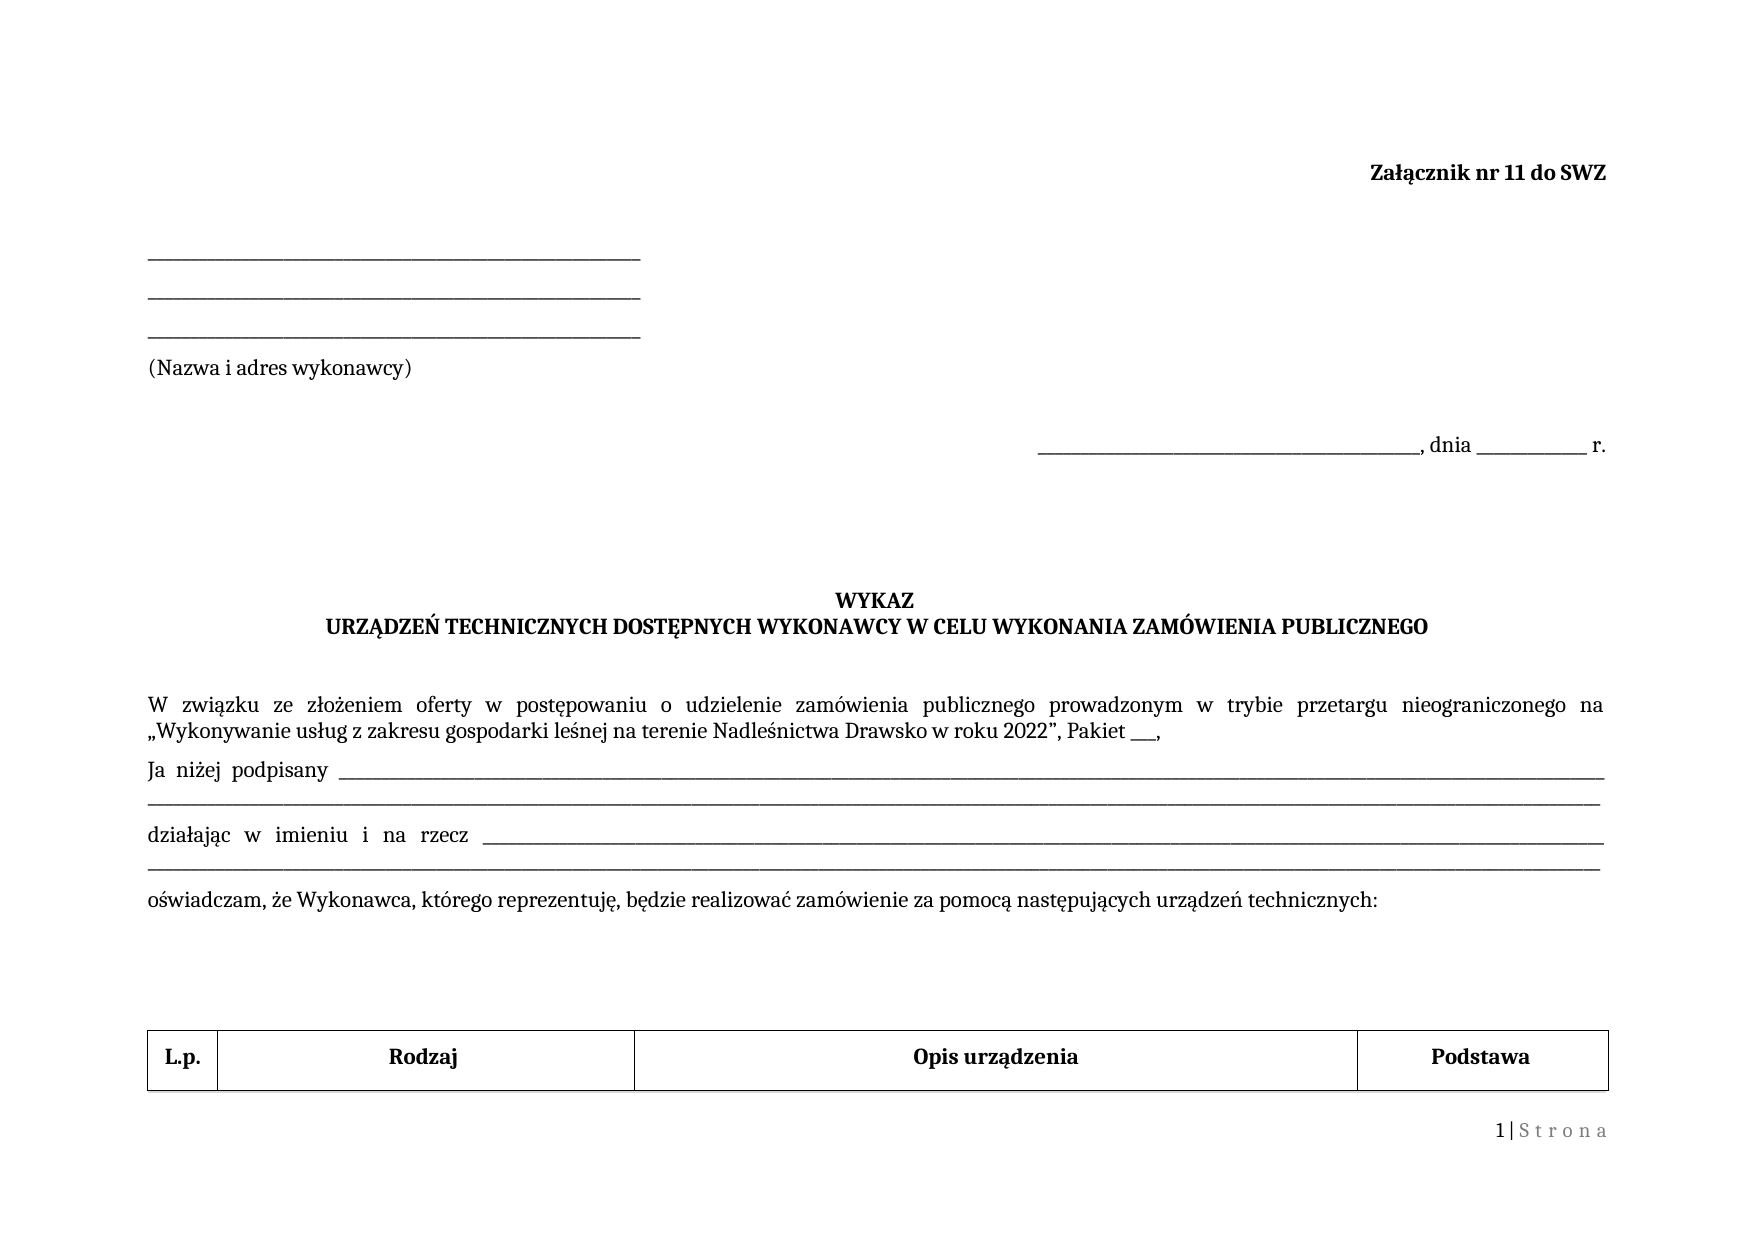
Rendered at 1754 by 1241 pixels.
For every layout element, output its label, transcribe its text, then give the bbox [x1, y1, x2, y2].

text __________________________________________________________ [148, 238, 1606, 264]
text (Nazwa i adres wykonawcy) [148, 354, 1606, 381]
text Ja niżej podpisany _____________________________________________________________________________________________________________________________________________________ ___________________________________________________________________________________________________________________________________________________________________________ [148, 757, 1606, 809]
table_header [1358, 1031, 1608, 1090]
text __________________________________________________________ [148, 277, 1606, 303]
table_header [635, 1031, 1357, 1090]
text oświadczam, że Wykonawca, którego reprezentuję, będzie realizować zamówienie za pomocą następujących urządzeń technicznych: [148, 887, 1606, 913]
text __________________________________________________________ [148, 316, 1606, 342]
text W związku ze złożeniem oferty w postępowaniu o udzielenie zamówienia publicznego prowadzonym w trybie przetargu nieograniczonego na „Wykonywanie usług z zakresu gospodarki leśnej na terenie Nadleśnictwa Drawsko w roku 2022”, Pakiet ___, [148, 692, 1606, 744]
text _____________________________________________, dnia _____________ r. [148, 432, 1606, 458]
text działając w imieniu i na rzecz ____________________________________________________________________________________________________________________________________ ___________________________________________________________________________________________________________________________________________________________________________ [148, 822, 1606, 875]
table_header L.p. [148, 1031, 217, 1090]
text WYKAZ URZĄDZEŃ TECHNICZNYCH DOSTĘPNYCH WYKONAWCY W CELU WYKONANIA ZAMÓWIENIA PUBLICZNEGO [148, 587, 1606, 640]
table_header Rodzaj urządzenia [218, 1031, 634, 1090]
text Załącznik nr 11 do SWZ [148, 160, 1606, 186]
